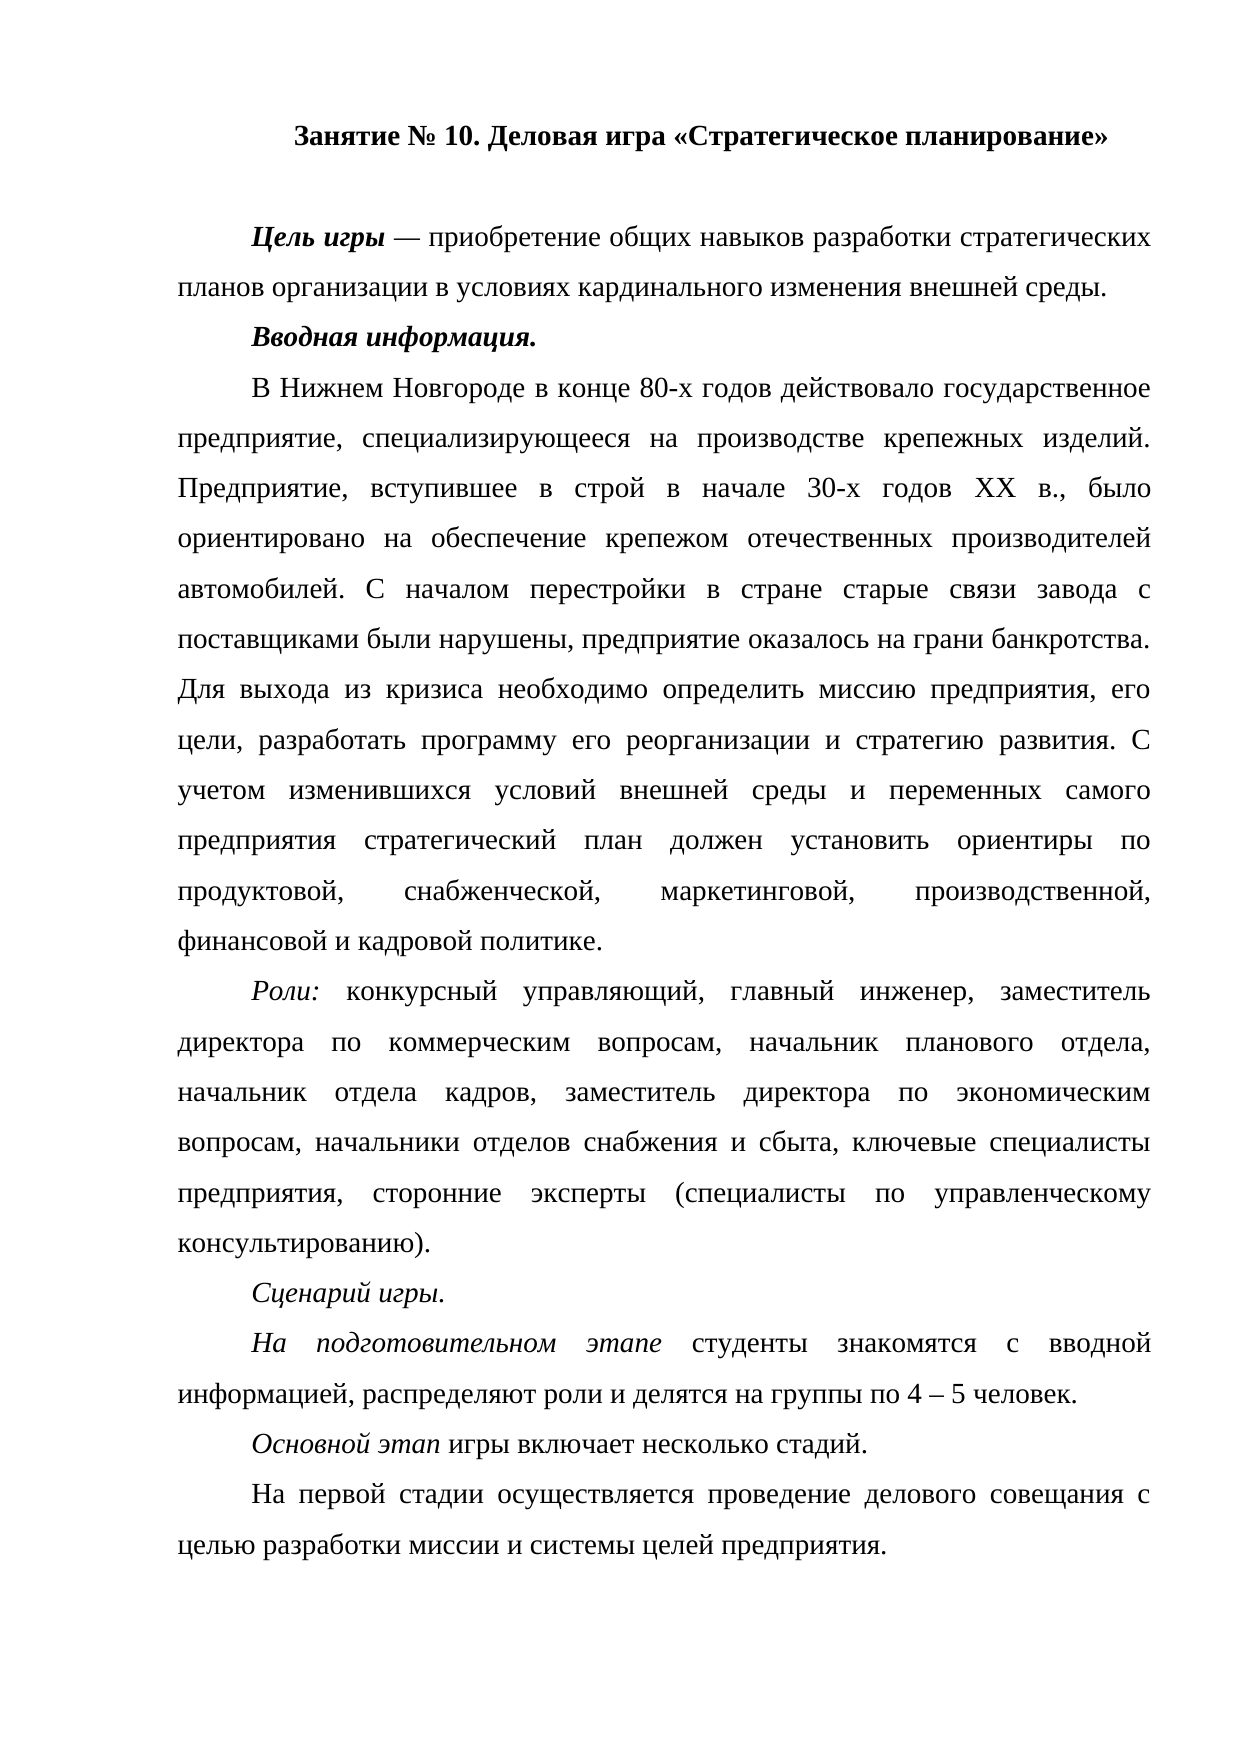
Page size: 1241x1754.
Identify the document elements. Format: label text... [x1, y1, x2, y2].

text На подготовительном этапе студенты знакомятся с вводной информацией, распределяют роли и делятся на группы по 4 – 5 человек. [177, 1326, 1152, 1409]
text Роли: конкурсный управляющий, главный инженер, заместитель директора по коммерческим вопросам, начальник планового отдела, начальник отдела кадров, заместитель директора по экономическим вопросам, начальники отделов снабжения и сбыта, ключевые специалисты предприятия, сторонние эксперты (специалисты по управленческому консультированию). [177, 973, 1152, 1258]
text Вводная информация. [177, 319, 1152, 353]
text Сценарий игры. [177, 1275, 1152, 1309]
text Цель игры — приобретение общих навыков разработки стратегических планов организации в условиях кардинального изменения внешней среды. [177, 219, 1152, 303]
text Занятие № 10. Деловая игра «Стратегическое планирование» [177, 118, 1152, 152]
text Основной этап игры включает несколько стадий. [177, 1426, 1152, 1460]
text В Нижнем Новгороде в конце 80-х годов действовало государственное предприятие, специализирующееся на производстве крепежных изделий. Предприятие, вступившее в строй в начале 30-х годов XX в., было ориентировано на обеспечение крепежом отечественных производителей автомобилей. С началом перестройки в стране старые связи завода с поставщиками были нарушены, предприятие оказалось на грани банкротства. Для выхода из кризиса необходимо определить миссию предприятия, его цели, разработать программу его реорганизации и стратегию развития. С учетом изменившихся условий внешней среды и переменных самого предприятия стратегический план должен установить ориентиры по продуктовой, снабженческой, маркетинговой, производственной, финансовой и кадровой политике. [177, 370, 1152, 957]
text На первой стадии осуществляется проведение делового совещания с целью разработки миссии и системы целей предприятия. [177, 1477, 1152, 1560]
